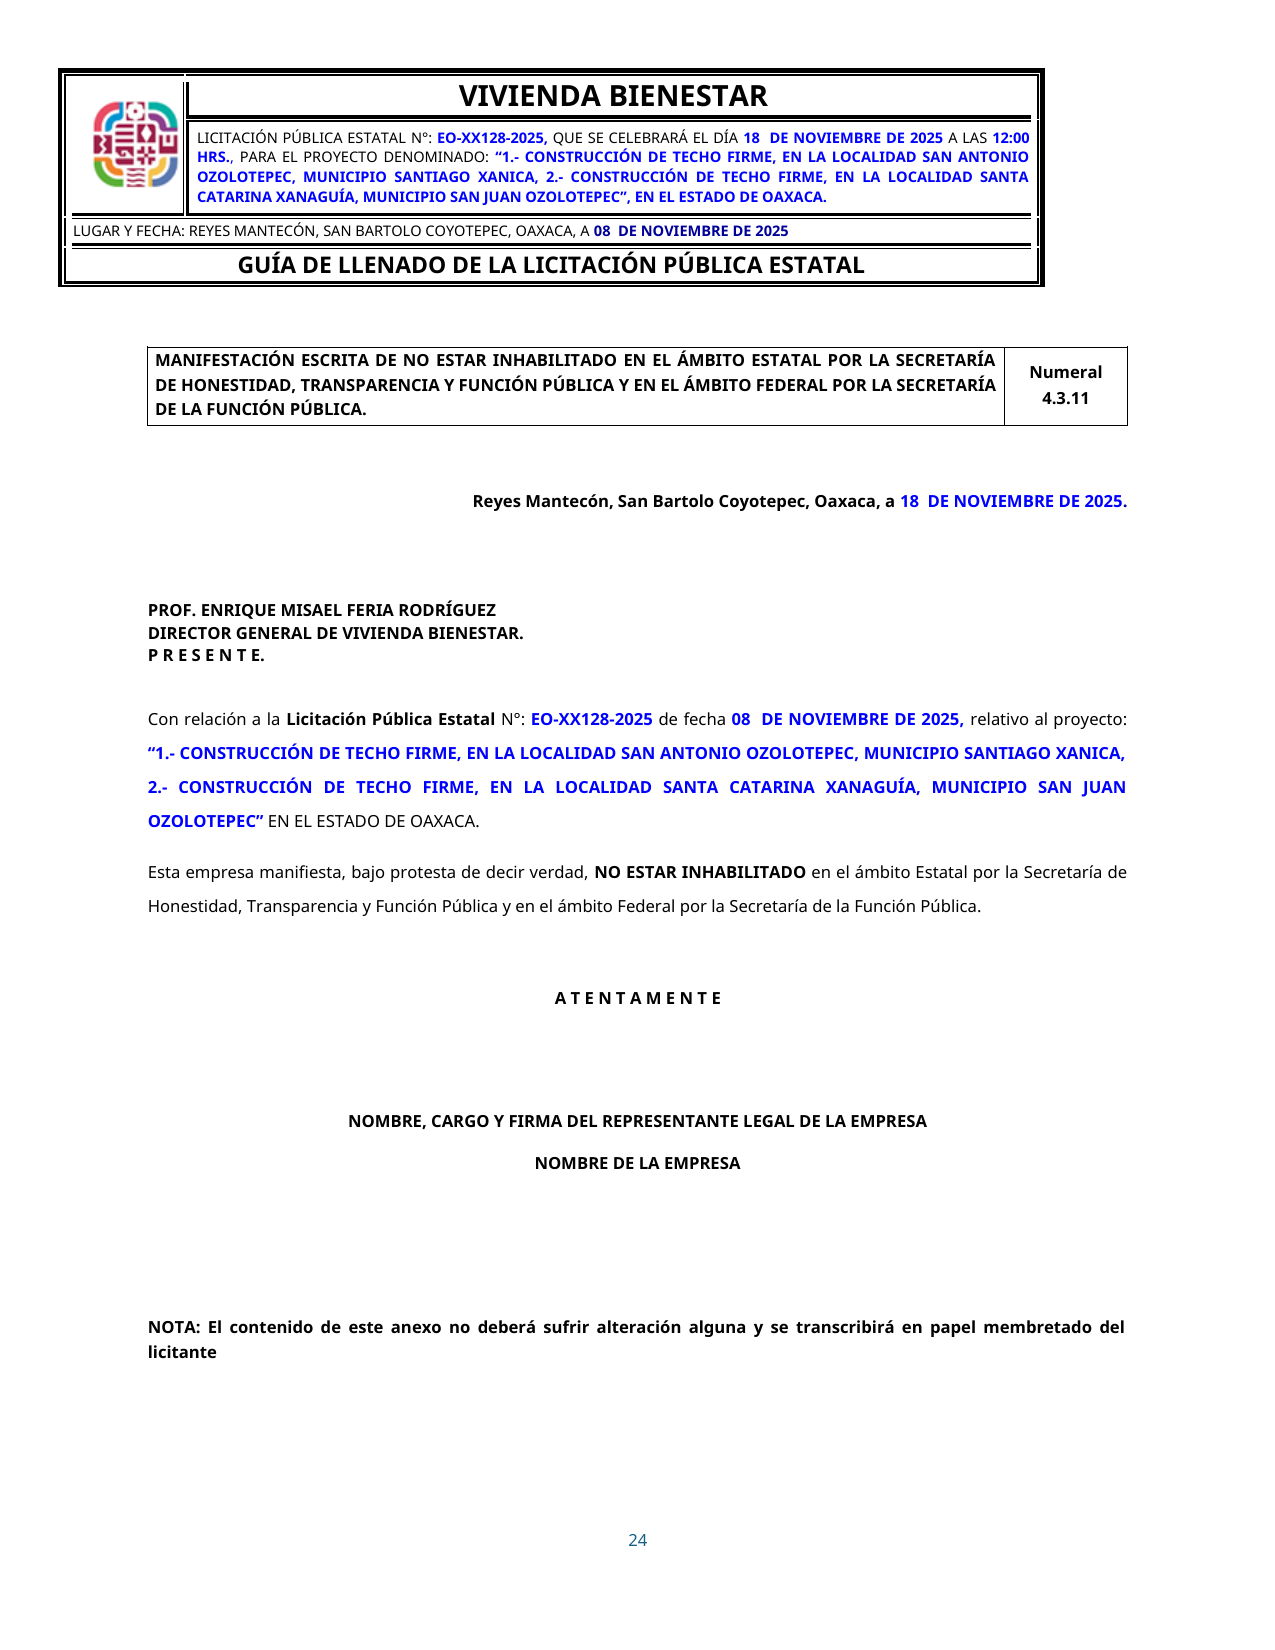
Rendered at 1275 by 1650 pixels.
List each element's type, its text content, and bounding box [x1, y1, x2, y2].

text NOMBRE DE LA EMPRESA [148, 1151, 1127, 1174]
picture [82, 93, 183, 193]
text PROF. ENRIQUE MISAEL FERIA RODRÍGUEZ [148, 598, 1127, 621]
text Con relación a la Licitación Pública Estatal N°: EO-XX128-2025 de fecha 08 DE NOVIEMBRE DE 2025, relativo al proyecto: “1.- CONSTRUCCIÓN DE TECHO FIRME, EN LA LOCALIDAD SAN ANTONIO OZOLOTEPEC, MUNICIPIO SANTIAGO XANICA, 2.- CONSTRUCCIÓN DE TECHO FIRME, EN LA LOCALIDAD SANTA CATARINA XANAGUÍA, MUNICIPIO SAN JUAN OZOLOTEPEC” EN EL ESTADO DE OAXACA. [148, 708, 1127, 833]
text NOTA: El contenido de este anexo no deberá sufrir alteración alguna y se transcribirá en papel membretado del licitante [148, 1316, 1127, 1363]
text NOMBRE, CARGO Y FIRMA DEL REPRESENTANTE LEGAL DE LA EMPRESA [148, 1110, 1127, 1133]
text A T E N T A M E N T E [148, 987, 1127, 1009]
text P R E S E N T E. [148, 644, 1127, 667]
text Esta empresa manifiesta, bajo protesta de decir verdad, NO ESTAR INHABILITADO en el ámbito Estatal por la Secretaría de Honestidad, Transparencia y Función Pública y en el ámbito Federal por la Secretaría de la Función Pública. [148, 861, 1127, 917]
picture [184, 93, 189, 193]
text DIRECTOR GENERAL DE VIVIENDA BIENESTAR. [148, 621, 1127, 644]
table_header MANIFESTACIÓN ESCRITA DE NO ESTAR INHABILITADO EN EL ÁMBITO ESTATAL POR LA SECRETARÍA DE HONESTIDAD, TRANSPARENCIA Y FUNCIÓN PÚBLICA Y EN EL ÁMBITO FEDERAL POR LA SECRETARÍA DE LA FUNCIÓN PÚBLICA. [148, 348, 1004, 425]
table_header Numeral 4.3.11 [1005, 348, 1127, 425]
text Reyes Mantecón, San Bartolo Coyotepec, Oaxaca, a 18 DE NOVIEMBRE DE 2025. [133, 489, 1127, 512]
